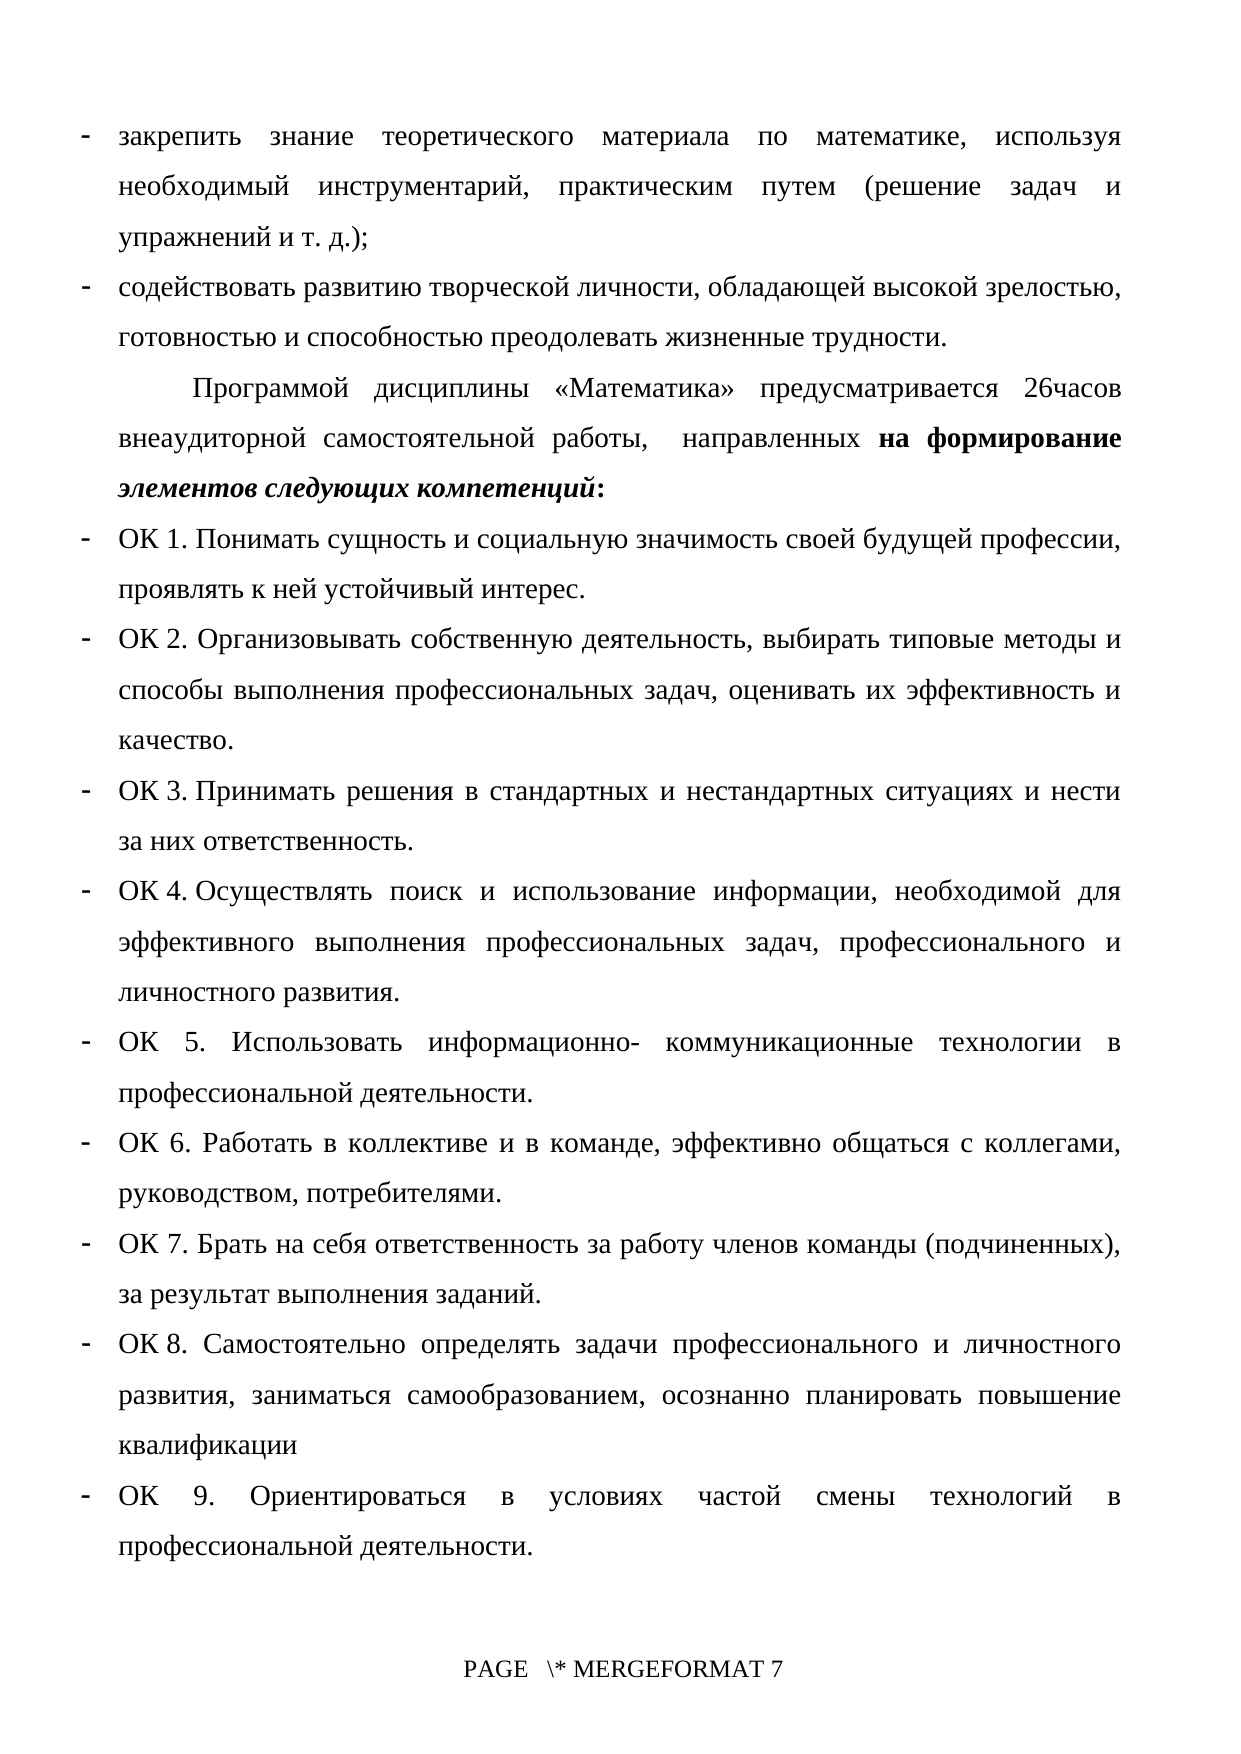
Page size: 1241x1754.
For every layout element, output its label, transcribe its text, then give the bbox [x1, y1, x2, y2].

list ОК 1. Понимать сущность и социальную значимость своей будущей профессии, проявлять к ней устойчивый интерес. [81, 521, 1122, 605]
list ОК 8. Самостоятельно определять задачи профессионального и личностного развития, заниматься самообразованием, осознанно планировать повышение квалификации [81, 1327, 1122, 1461]
list ОК 7. Брать на себя ответственность за работу членов команды (подчиненных), за результат выполнения заданий. [81, 1226, 1122, 1310]
text Программой дисциплины «Математика» предусматривается 26часов внеаудиторной самостоятельной работы, направленных на формирование элементов следующих компетенций: [118, 370, 1122, 504]
list ОК 3. Принимать решения в стандартных и нестандартных ситуациях и нести за них ответственность. [81, 773, 1122, 857]
list ОК 4. Осуществлять поиск и использование информации, необходимой для эффективного выполнения профессиональных задач, профессионального и личностного развития. [81, 873, 1122, 1008]
list ОК 5. Использовать информационно- коммуникационные технологии в профессиональной деятельности. [81, 1024, 1122, 1108]
list ОК 9. Ориентироваться в условиях частой смены технологий в профессиональной деятельности. [81, 1478, 1122, 1562]
list содействовать развитию творческой личности, обладающей высокой зрелостью, готовностью и способностью преодолевать жизненные трудности. [81, 269, 1122, 353]
list закрепить знание теоретического материала по математике, используя необходимый инструментарий, практическим путем (решение задач и упражнений и т. д.); [81, 118, 1122, 252]
list ОК 2. Организовывать собственную деятельность, выбирать типовые методы и способы выполнения профессиональных задач, оценивать их эффективность и качество. [81, 622, 1122, 756]
list ОК 6. Работать в коллективе и в команде, эффективно общаться с коллегами, руководством, потребителями. [81, 1125, 1122, 1209]
